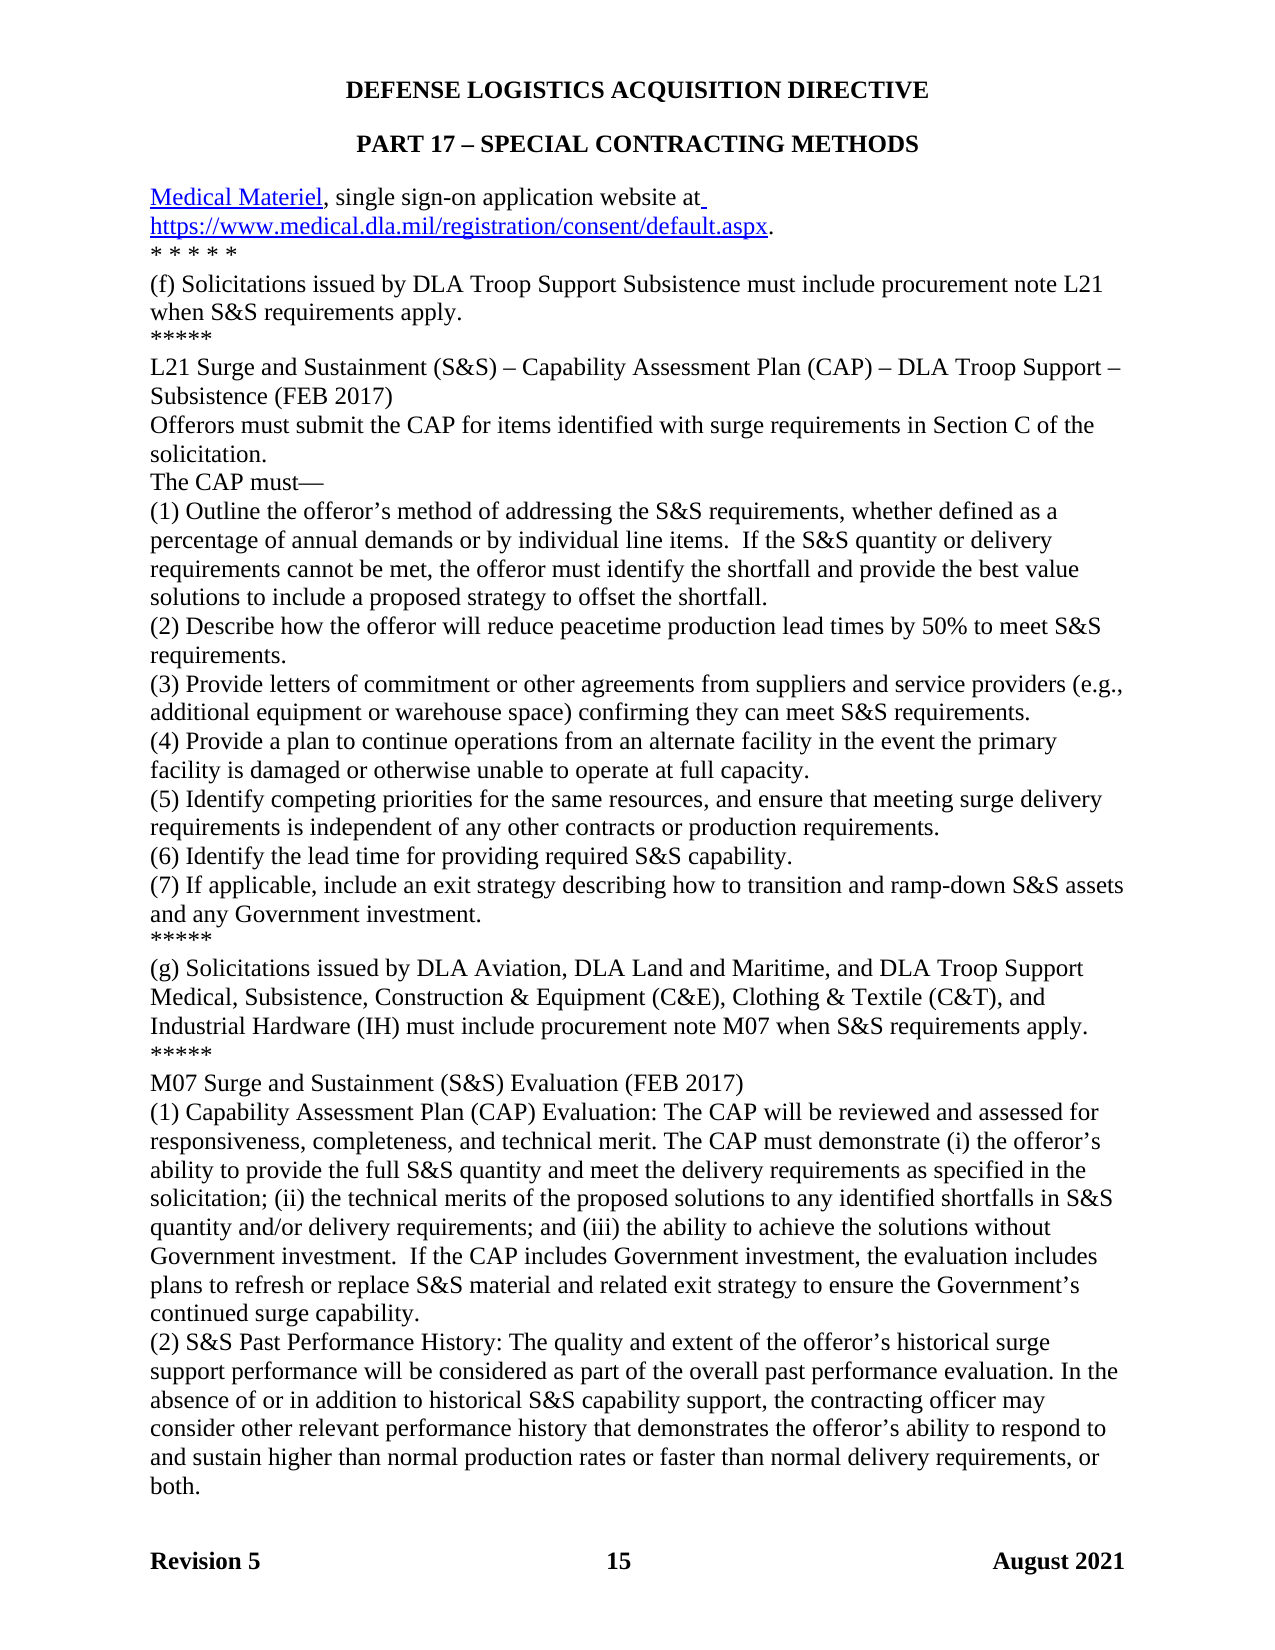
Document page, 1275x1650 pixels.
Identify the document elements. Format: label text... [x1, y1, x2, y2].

text Offerors must submit the CAP for items identified with surge requirements in Section C of the solicitation. [150, 410, 1125, 467]
text (6) Identify the lead time for providing required S&S capability. [150, 841, 1125, 870]
text (1) Capability Assessment Plan (CAP) Evaluation: The CAP will be reviewed and assessed for responsiveness, completeness, and technical merit. The CAP must demonstrate (i) the offeror’s ability to provide the full S&S quantity and meet the delivery requirements as specified in the solicitation; (ii) the technical merits of the proposed solutions to any identified shortfalls in S&S quantity and/or delivery requirements; and (iii) the ability to achieve the solutions without Government investment. If the CAP includes Government investment, the evaluation includes plans to refresh or replace S&S material and related exit strategy to ensure the Government’s continued surge capability. [150, 1097, 1125, 1327]
text ***** [150, 326, 1125, 352]
text (5) Identify competing priorities for the same resources, and ensure that meeting surge delivery requirements is independent of any other contracts or production requirements. [150, 784, 1125, 841]
text The CAP must— [150, 467, 1125, 496]
text L21 Surge and Sustainment (S&S) – Capability Assessment Plan (CAP) – DLA Troop Support – Subsistence (FEB 2017) [150, 352, 1125, 410]
text (2) Describe how the offeror will reduce peacetime production lead times by 50% to meet S&S requirements. [150, 611, 1125, 669]
list (g) Solicitations issued by DLA Aviation, DLA Land and Maritime, and DLA Troop Support Medical, Subsistence, Construction & Equipment (C&E), Clothing & Textile (C&T), and Industrial Hardware (IH) must include procurement note M07 when S&S requirements apply. [150, 953, 1125, 1040]
text (2) S&S Past Performance History: The quality and extent of the offeror’s historical surge support performance will be considered as part of the overall past performance evaluation. In the absence of or in addition to historical S&S capability support, the contracting officer may consider other relevant performance history that demonstrates the offeror’s ability to respond to and sustain higher than normal production rates or faster than normal delivery requirements, or both. [150, 1327, 1125, 1500]
text (3) Provide letters of commitment or other agreements from suppliers and service providers (e.g., additional equipment or warehouse space) confirming they can meet S&S requirements. [150, 669, 1125, 726]
text * * * * * [150, 240, 1125, 269]
text ***** [150, 927, 1125, 953]
list (f) Solicitations issued by DLA Troop Support Subsistence must include procurement note L21 when S&S requirements apply. [150, 269, 1125, 326]
text (4) Provide a plan to continue operations from an alternate facility in the event the primary facility is damaged or otherwise unable to operate at full capacity. [150, 726, 1125, 784]
text M07 Surge and Sustainment (S&S) Evaluation (FEB 2017) [150, 1068, 1125, 1097]
text (7) If applicable, include an exit strategy describing how to transition and ramp-down S&S assets and any Government investment. [150, 870, 1125, 927]
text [150, 182, 1125, 240]
text (1) Outline the offeror’s method of addressing the S&S requirements, whether defined as a percentage of annual demands or by individual line items. If the S&S quantity or delivery requirements cannot be met, the offeror must identify the shortfall and provide the best value solutions to include a proposed strategy to offset the shortfall. [150, 496, 1125, 611]
text ***** [150, 1040, 1125, 1068]
